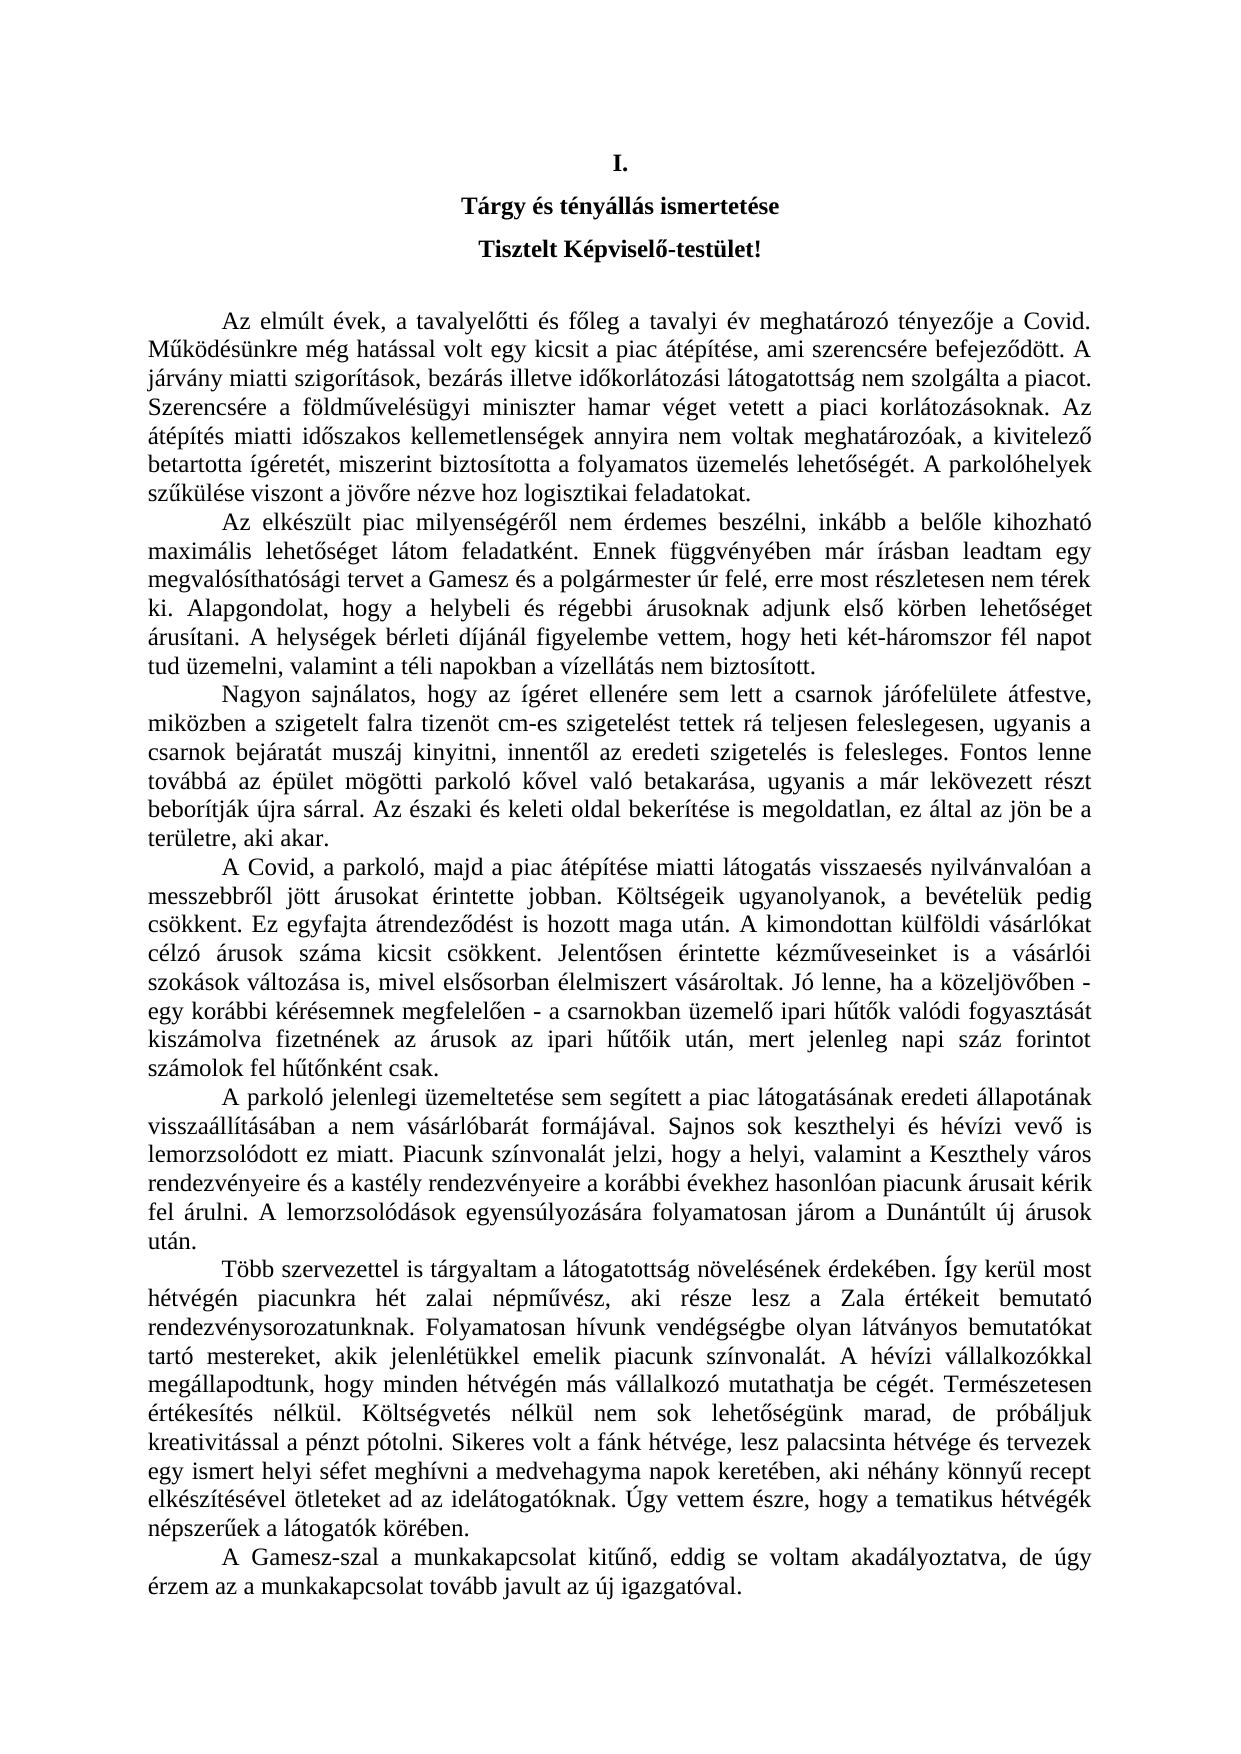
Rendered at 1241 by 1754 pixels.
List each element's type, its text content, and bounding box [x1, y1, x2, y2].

text Több szervezettel is tárgyaltam a látogatottság növelésének érdekében. Így kerül most hétvégén piacunkra hét zalai népművész, aki része lesz a Zala értékeit bemutató rendezvénysorozatunknak. Folyamatosan hívunk vendégségbe olyan látványos bemutatókat tartó mestereket, akik jelenlétükkel emelik piacunk színvonalát. A hévízi vállalkozókkal megállapodtunk, hogy minden hétvégén más vállalkozó mutathatja be cégét. Természetesen értékesítés nélkül. Költségvetés nélkül nem sok lehetőségünk marad, de próbáljuk kreativitással a pénzt pótolni. Sikeres volt a fánk hétvége, lesz palacsinta hétvége és tervezek egy ismert helyi séfet meghívni a medvehagyma napok keretében, aki néhány könnyű recept elkészítésével ötleteket ad az idelátogatóknak. Úgy vettem észre, hogy a tematikus hétvégék népszerűek a látogatók körében. [148, 1254, 1093, 1542]
text Nagyon sajnálatos, hogy az ígéret ellenére sem lett a csarnok járófelülete átfestve, miközben a szigetelt falra tizenöt cm-es szigetelést tettek rá teljesen feleslegesen, ugyanis a csarnok bejáratát muszáj kinyitni, innentől az eredeti szigetelés is felesleges. Fontos lenne továbbá az épület mögötti parkoló kővel való betakarása, ugyanis a már lekövezett részt beborítják újra sárral. Az északi és keleti oldal bekerítése is megoldatlan, ez által az jön be a területre, aki akar. [148, 679, 1093, 852]
text Tárgy és tényállás ismertetése [148, 191, 1093, 219]
text I. [148, 148, 1093, 176]
text A parkoló jelenlegi üzemeltetése sem segített a piac látogatásának eredeti állapotának visszaállításában a nem vásárlóbarát formájával. Sajnos sok keszthelyi és hévízi vevő is lemorzsolódott ez miatt. Piacunk színvonalát jelzi, hogy a helyi, valamint a Keszthely város rendezvényeire és a kastély rendezvényeire a korábbi évekhez hasonlóan piacunk árusait kérik fel árulni. A lemorzsolódások egyensúlyozására folyamatosan járom a Dunántúlt új árusok után. [148, 1082, 1093, 1254]
text Az elmúlt évek, a tavalyelőtti és főleg a tavalyi év meghatározó tényezője a Covid. Működésünkre még hatással volt egy kicsit a piac átépítése, ami szerencsére befejeződött. A járvány miatti szigorítások, bezárás illetve időkorlátozási látogatottság nem szolgálta a piacot. Szerencsére a földművelésügyi miniszter hamar véget vetett a piaci korlátozásoknak. Az átépítés miatti időszakos kellemetlenségek annyira nem voltak meghatározóak, a kivitelező betartotta ígéretét, miszerint biztosította a folyamatos üzemelés lehetőségét. A parkolóhelyek szűkülése viszont a jövőre nézve hoz logisztikai feladatokat. [148, 306, 1093, 507]
text A Gamesz-szal a munkakapcsolat kitűnő, eddig se voltam akadályoztatva, de úgy érzem az a munkakapcsolat tovább javult az új igazgatóval. [148, 1542, 1093, 1599]
text A Covid, a parkoló, majd a piac átépítése miatti látogatás visszaesés nyilvánvalóan a messzebbről jött árusokat érintette jobban. Költségeik ugyanolyanok, a bevételük pedig csökkent. Ez egyfajta átrendeződést is hozott maga után. A kimondottan külföldi vásárlókat célzó árusok száma kicsit csökkent. Jelentősen érintette kézműveseinket is a vásárlói szokások változása is, mivel elsősorban élelmiszert vásároltak. Jó lenne, ha a közeljövőben - egy korábbi kérésemnek megfelelően - a csarnokban üzemelő ipari hűtők valódi fogyasztását kiszámolva fizetnének az árusok az ipari hűtőik után, mert jelenleg napi száz forintot számolok fel hűtőnként csak. [148, 852, 1093, 1082]
text Tisztelt Képviselő-testület! [148, 234, 1093, 263]
text Az elkészült piac milyenségéről nem érdemes beszélni, inkább a belőle kihozható maximális lehetőséget látom feladatként. Ennek függvényében már írásban leadtam egy megvalósíthatósági tervet a Gamesz és a polgármester úr felé, erre most részletesen nem térek ki. Alapgondolat, hogy a helybeli és régebbi árusoknak adjunk első körben lehetőséget árusítani. A helységek bérleti díjánál figyelembe vettem, hogy heti két-háromszor fél napot tud üzemelni, valamint a téli napokban a vízellátás nem biztosított. [148, 507, 1093, 679]
